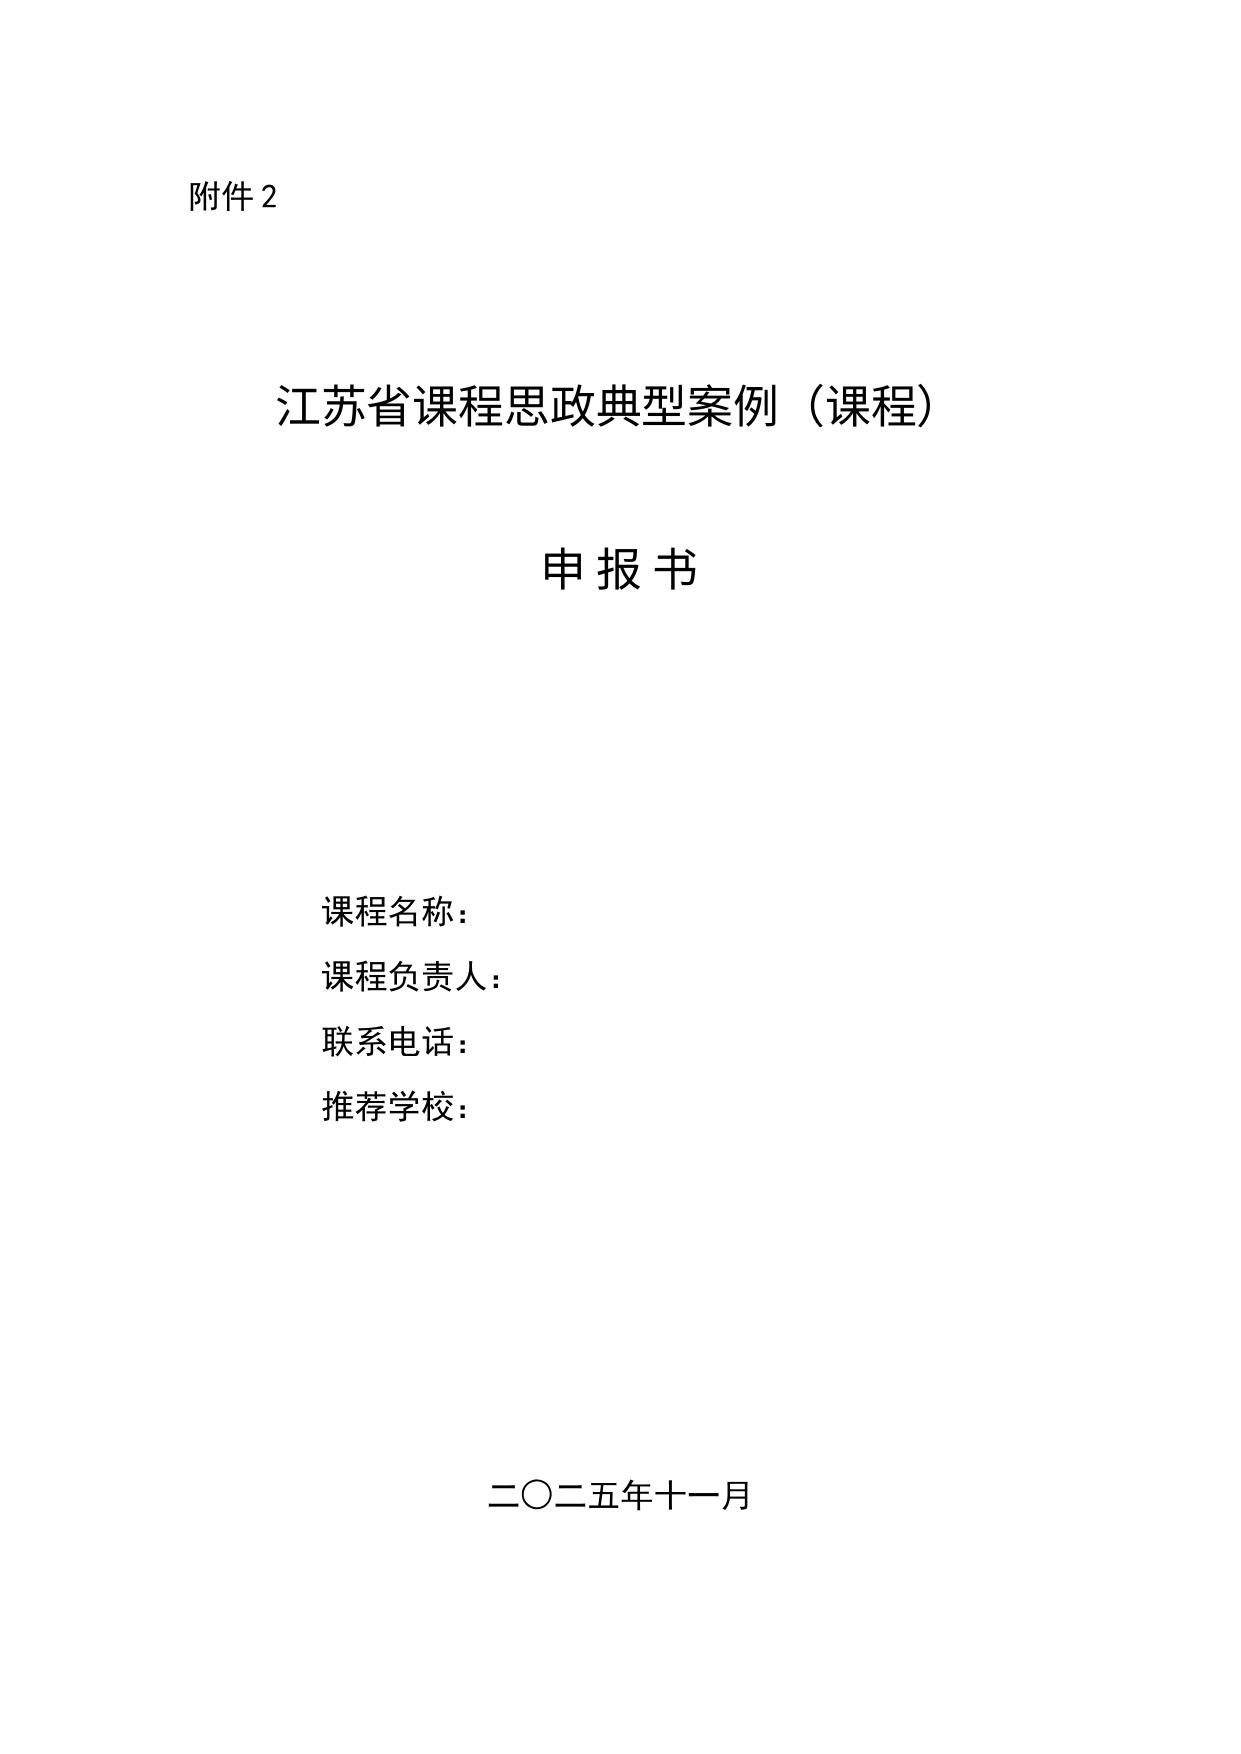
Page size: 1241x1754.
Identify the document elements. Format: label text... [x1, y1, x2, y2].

text 推荐学校： [187, 1072, 1050, 1137]
text 附件2 [187, 162, 1053, 227]
text 课程负责人： [187, 942, 1050, 1007]
text 江苏省课程思政典型案例（课程） [187, 354, 1050, 452]
text 课程名称： [187, 877, 1050, 942]
text 二○二五年十一月 [187, 1474, 1053, 1512]
text 联系电话： [187, 1007, 1050, 1072]
text 申 报 书 [187, 518, 1050, 616]
